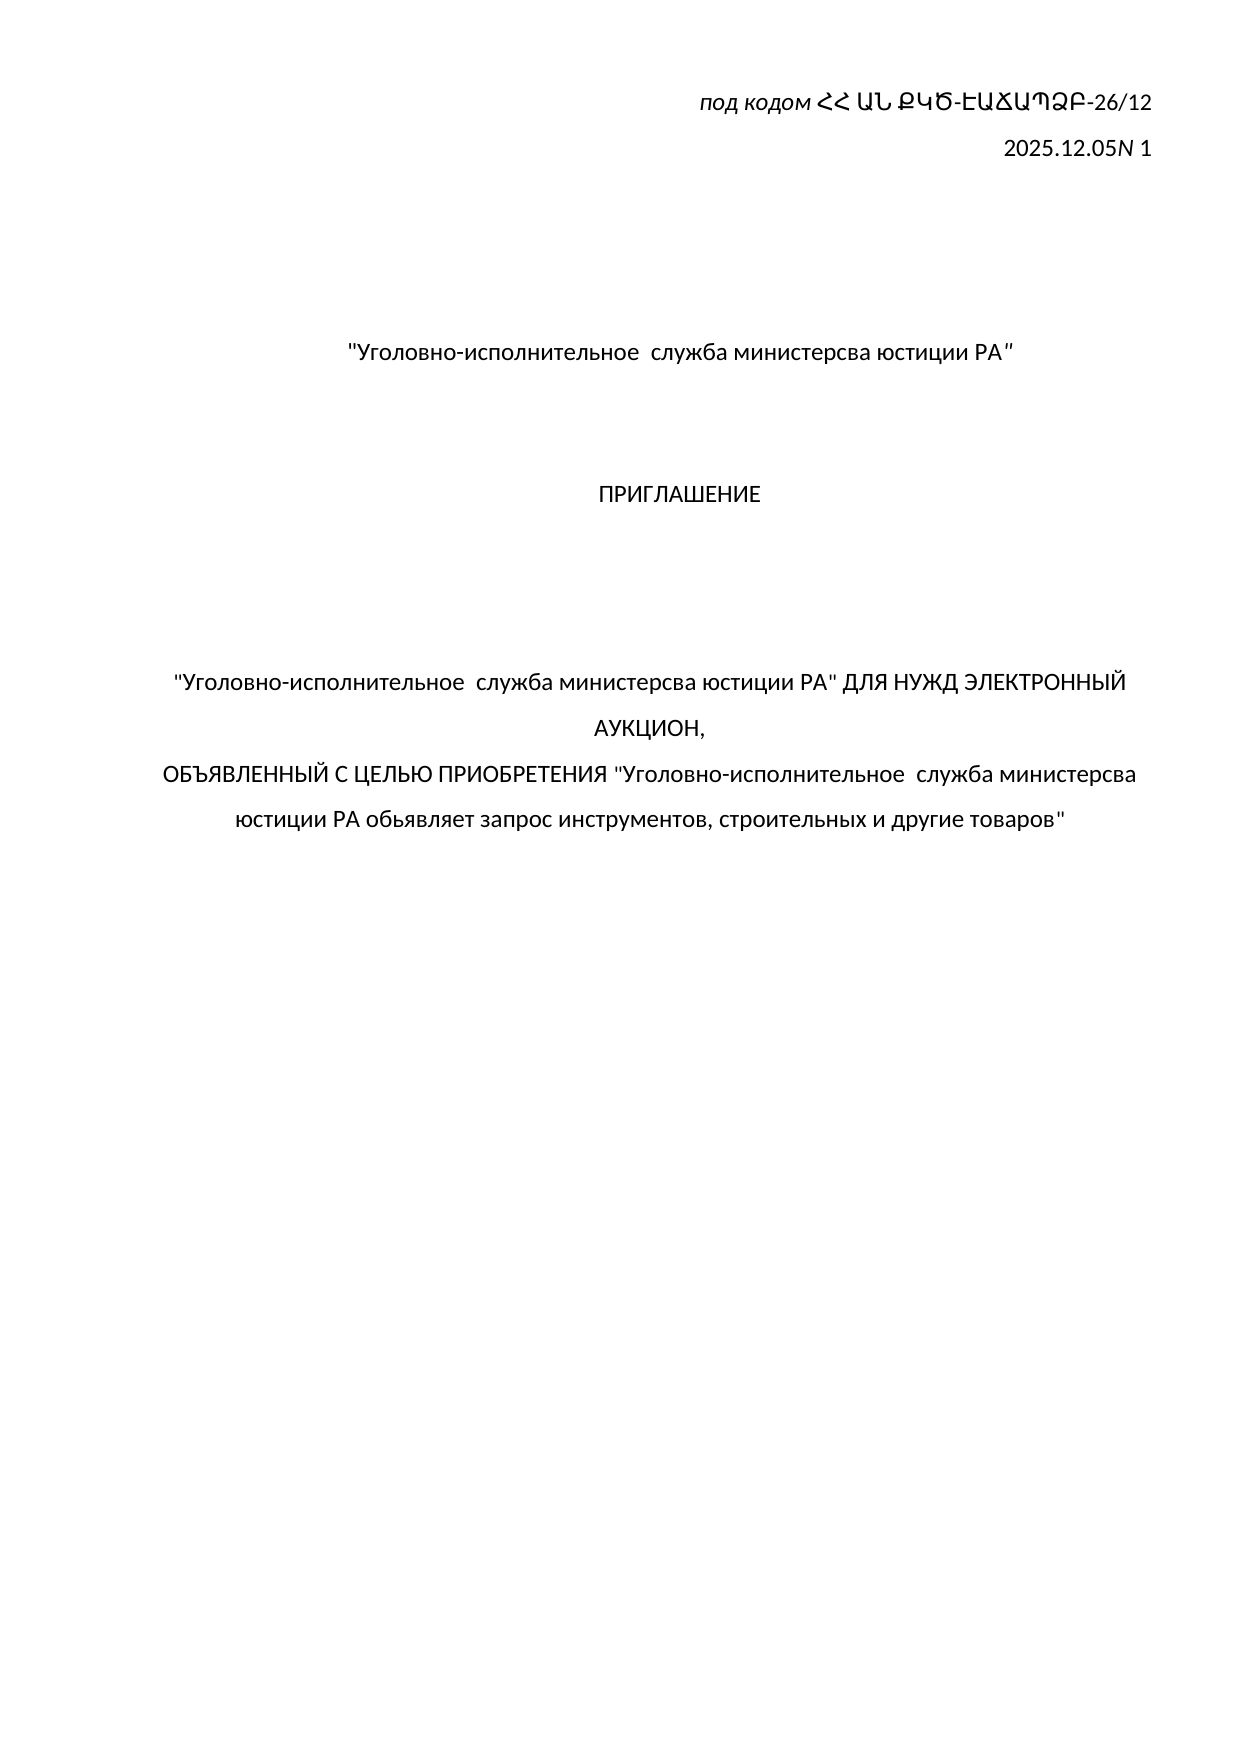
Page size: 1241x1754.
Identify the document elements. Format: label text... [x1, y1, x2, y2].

text "Уголовно-исполнительное служба министерсва юстиции РА" [148, 336, 1152, 367]
text ПРИГЛАШЕНИЕ [148, 478, 1152, 508]
text под кодом ՀՀ ԱՆ ՔԿԾ-ԷԱՃԱՊՁԲ-26/12 2025.12.05 N 1 [148, 86, 1152, 163]
text "Уголовно-исполнительное служба министерсва юстиции РА" ДЛЯ НУЖД ЭЛЕКТРОННЫЙ АУКЦИОН, [148, 666, 1152, 743]
text ОБЪЯВЛЕННЫЙ С ЦЕЛЬЮ ПРИОБРЕТЕНИЯ "Уголовно-исполнительное служба министерсва юстиции РА обьявляет запрос инструментов, строительных и другие товаров" [148, 758, 1152, 834]
